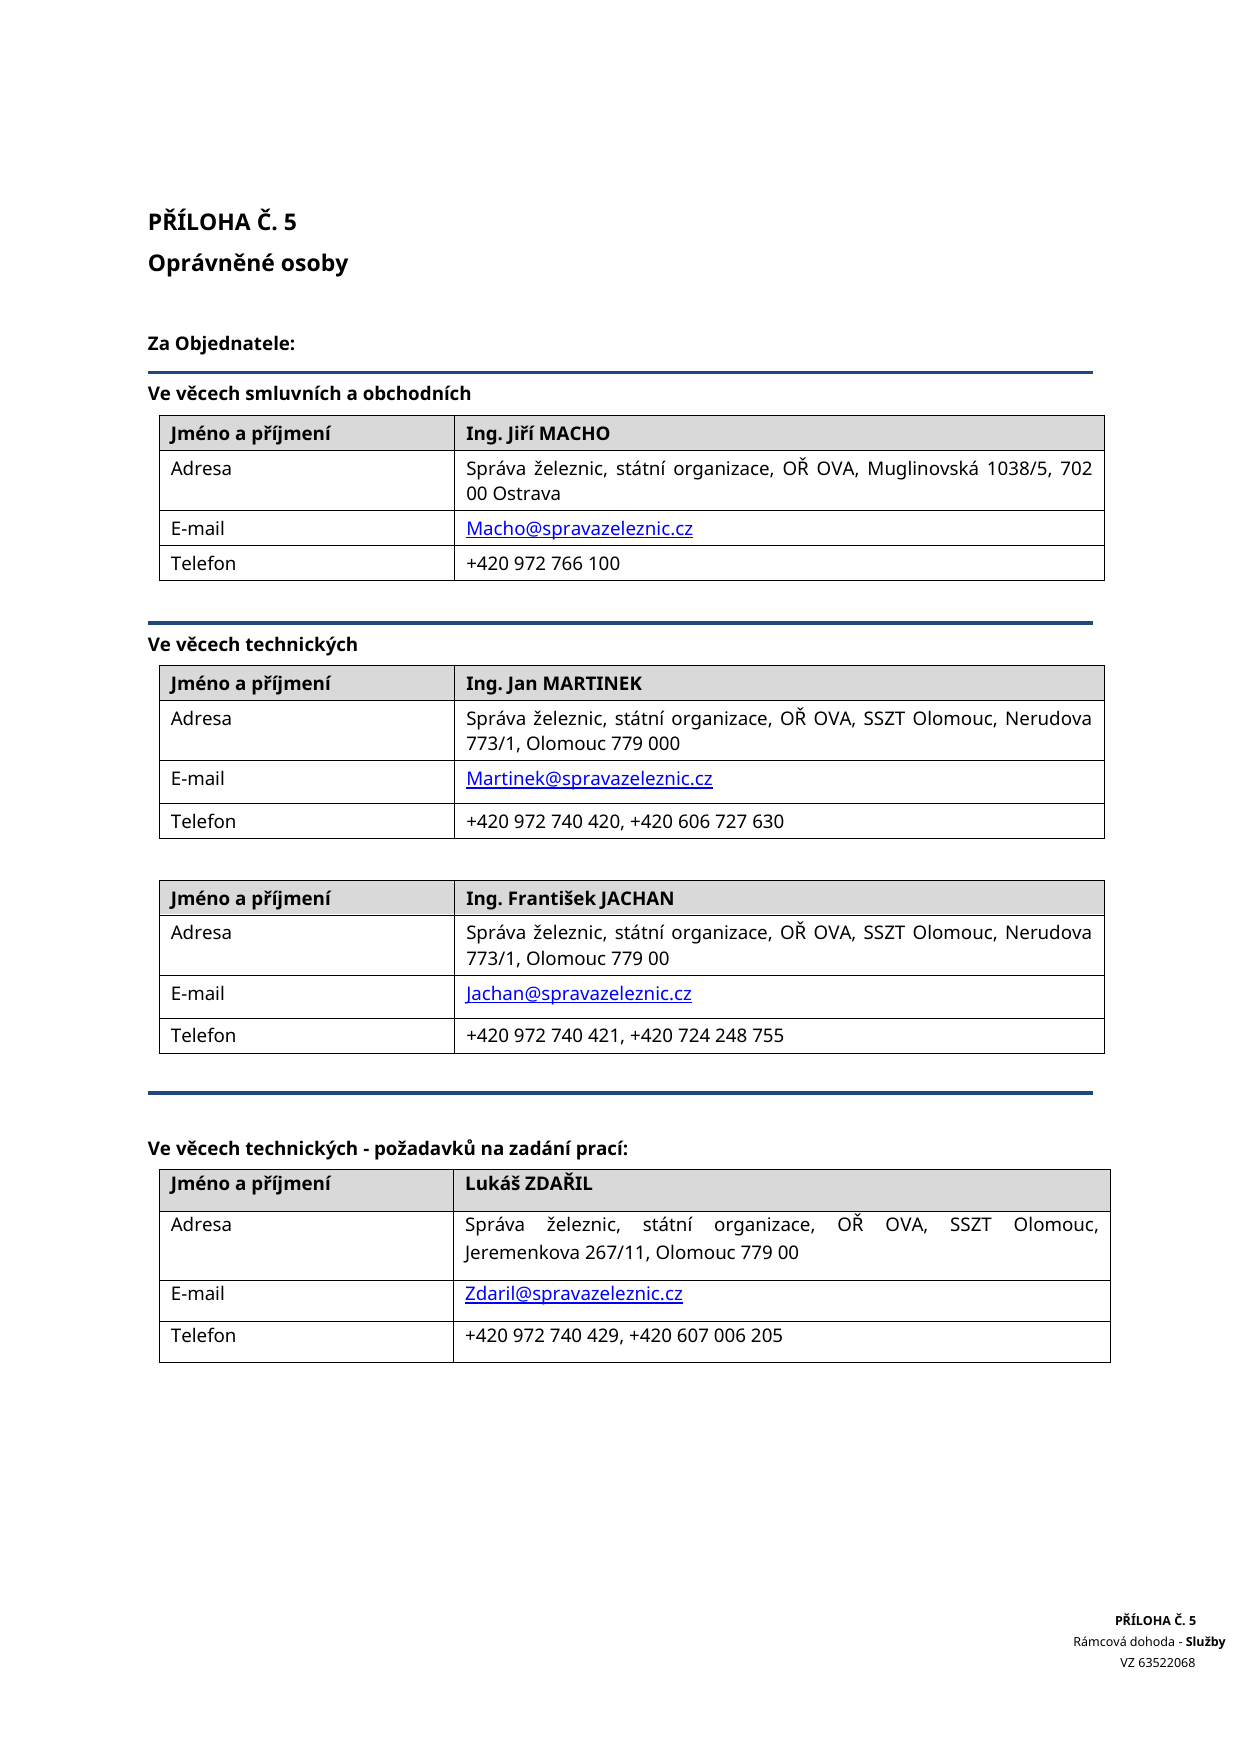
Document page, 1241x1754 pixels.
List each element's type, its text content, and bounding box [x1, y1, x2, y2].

table_cell +420 972 766 100 [455, 546, 1104, 580]
table_header Ing. Jiří MACHO [455, 416, 1104, 450]
table_cell Adresa [160, 916, 454, 975]
table_header Jméno a příjmení [160, 1170, 453, 1211]
table_cell Zdaril@spravazeleznic.cz [454, 1281, 1110, 1321]
table_cell E-mail [160, 761, 454, 803]
text Ve věcech technických - požadavků na zadání prací: [148, 1126, 1093, 1161]
table_cell Jachan@spravazeleznic.cz [455, 976, 1104, 1018]
table_cell Martinek@spravazeleznic.cz [455, 761, 1104, 803]
table_cell E-mail [160, 976, 454, 1018]
table_cell Adresa [160, 1212, 453, 1280]
table_cell E-mail [160, 511, 454, 545]
table_header Lukáš ZDAŘIL [454, 1170, 1110, 1211]
table_cell Macho@spravazeleznic.cz [455, 511, 1104, 545]
table_cell Správa železnic, státní organizace, OŘ OVA, SSZT Olomouc, Nerudova 773/1, Olomouc 779 000 [455, 701, 1104, 760]
text Ve věcech smluvních a obchodních [148, 374, 1093, 406]
table_cell Správa železnic, státní organizace, OŘ OVA, Muglinovská 1038/5, 702 00 Ostrava [455, 451, 1104, 510]
table_cell Telefon [160, 804, 454, 838]
text Příloha č. 5 [148, 207, 1093, 236]
table_header Ing. František JACHAN [455, 881, 1104, 914]
text Za Objednatele: [148, 331, 1093, 356]
table_cell Správa železnic, státní organizace, OŘ OVA, SSZT Olomouc, Nerudova 773/1, Olomouc 779 00 [455, 916, 1104, 975]
text Ve věcech technických [148, 625, 1093, 656]
table_cell Telefon [160, 1019, 454, 1052]
table_cell Adresa [160, 451, 454, 510]
table_cell +420 972 740 421, +420 724 248 755 [455, 1019, 1104, 1052]
table_header Jméno a příjmení [160, 881, 454, 914]
table_header Ing. Jan MARTINEK [455, 666, 1104, 700]
table_cell Správa železnic, státní organizace, OŘ OVA, SSZT Olomouc, Jeremenkova 267/11, Olomouc 779 00 [454, 1212, 1110, 1280]
table_cell E-mail [160, 1281, 453, 1321]
table_header Jméno a příjmení [160, 666, 454, 700]
text Oprávněné osoby [148, 248, 1093, 278]
table_cell Adresa [160, 701, 454, 760]
table_header Jméno a příjmení [160, 416, 454, 450]
table_cell +420 972 740 420, +420 606 727 630 [455, 804, 1104, 838]
table_cell +420 972 740 429, +420 607 006 205 [454, 1322, 1110, 1362]
table_cell Telefon [160, 546, 454, 580]
table_cell Telefon [160, 1322, 453, 1362]
